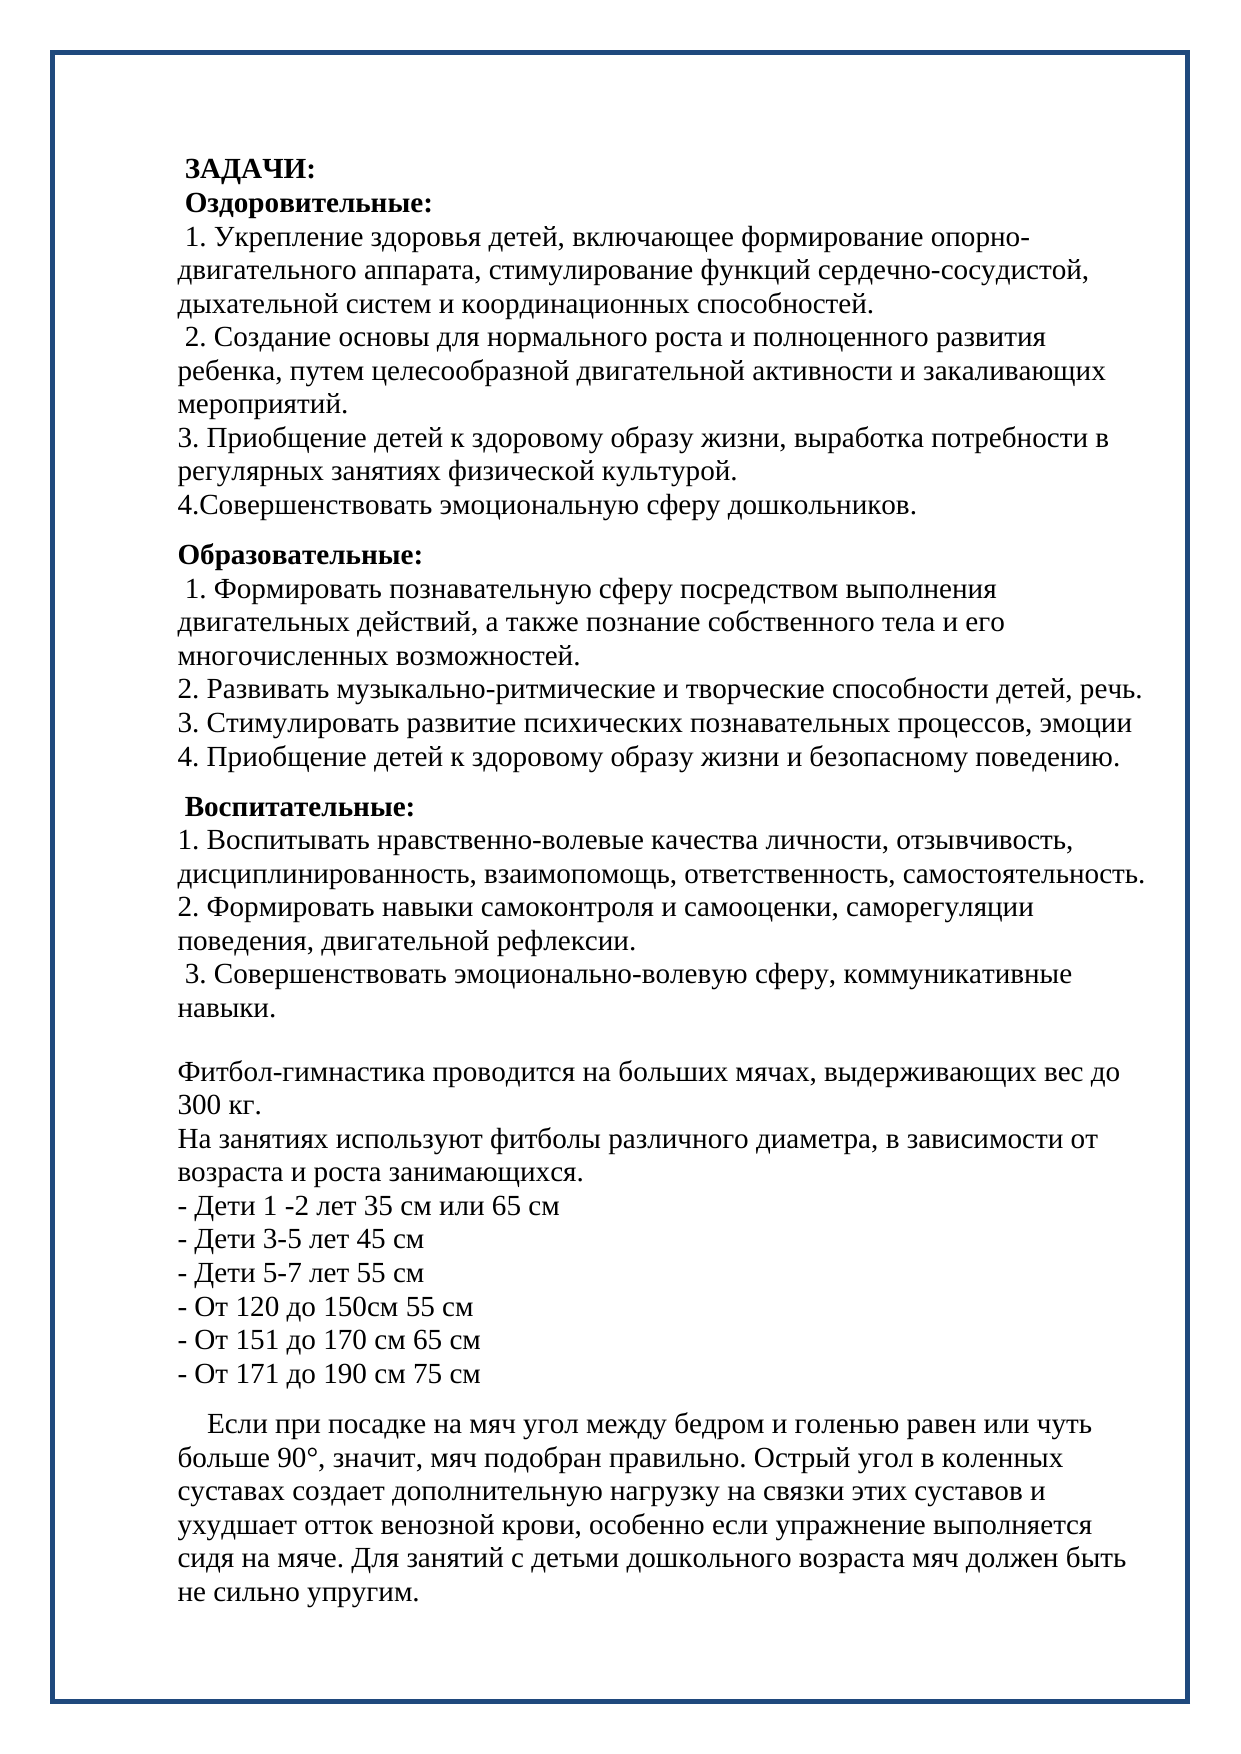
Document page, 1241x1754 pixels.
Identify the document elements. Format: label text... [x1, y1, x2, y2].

text ЗАДАЧИ: [177, 152, 1152, 185]
text 2. Развивать музыкально-pитмические и творческие способности детей, речь. 3. Стимулировать развитие психических познавательных процессов, эмоции 4. Приобщение детей к здоровому образу жизни и безопасному поведению. [177, 672, 1152, 772]
text 1. Формировать познавательную сферу посредством выполнения двигательных действий, а также познание собственного тела и его многочисленных возможностей. [177, 571, 1152, 672]
text Воспитательные: [177, 789, 1152, 822]
text 2. Создание основы для нормального роста и полноценного развития ребенка, путем целесообразной двигательной активности и закаливающих мероприятий. [177, 319, 1152, 420]
text - Дети 5-7 лет 55 см [177, 1255, 1152, 1289]
text 1. Укрепление здоровья детей, включающее формирование опорно- двигательного аппарата, стимулирование функций сердечно-сосудистой, дыхательной систем и координационных способностей. [177, 219, 1152, 319]
text Фитбол-гимнастика проводится на больших мячах, выдерживающих вес до 300 кг. [177, 1054, 1152, 1121]
text - Дети 1 -2 лет 35 см или 65 см [177, 1188, 1152, 1222]
text - От 171 до 190 см 75 см [177, 1356, 1152, 1389]
text 3. Приобщение детей к здоровому образу жизни, выработка потребности в регулярных занятиях физической культурой. [177, 420, 1152, 487]
text 1. Воспитывать нравственно-волевые качества личности, отзывчивость, дисциплинированность, взаимопомощь, ответственность, самостоятельность. [177, 822, 1152, 889]
text 2. Формировать навыки самоконтроля и самооценки, саморегуляции поведения, двигательной рефлексии. [177, 889, 1152, 957]
text Если при посадке на мяч угол между бедром и голенью равен или чуть больше 90°, значит, мяч подобран правильно. Острый угол в коленных суставах создает дополнительную нагрузку на связки этих суставов и ухудшает отток венозной крови, особенно если упражнение выполняется сидя на мяче. Для занятий с детьми дошкольного возраста мяч должен быть не сильно упругим. [177, 1406, 1152, 1607]
text - От 151 до 170 см 65 см [177, 1322, 1152, 1356]
text Оздоровительные: [177, 185, 1152, 219]
text Образовательные: [177, 537, 1152, 571]
text - От 120 до 150см 55 см [177, 1289, 1152, 1322]
text На занятиях используют фитболы различного диаметра, в зависимости от возраста и роста занимающихся. [177, 1121, 1152, 1188]
text 4.Совершенствовать эмоциональную сферу дошкольников. [177, 487, 1152, 521]
text - Дети 3-5 лет 45 см [177, 1222, 1152, 1255]
text 3. Совершенствовать эмоционально-волевую сферу, коммуникативные навыки. [177, 957, 1152, 1024]
